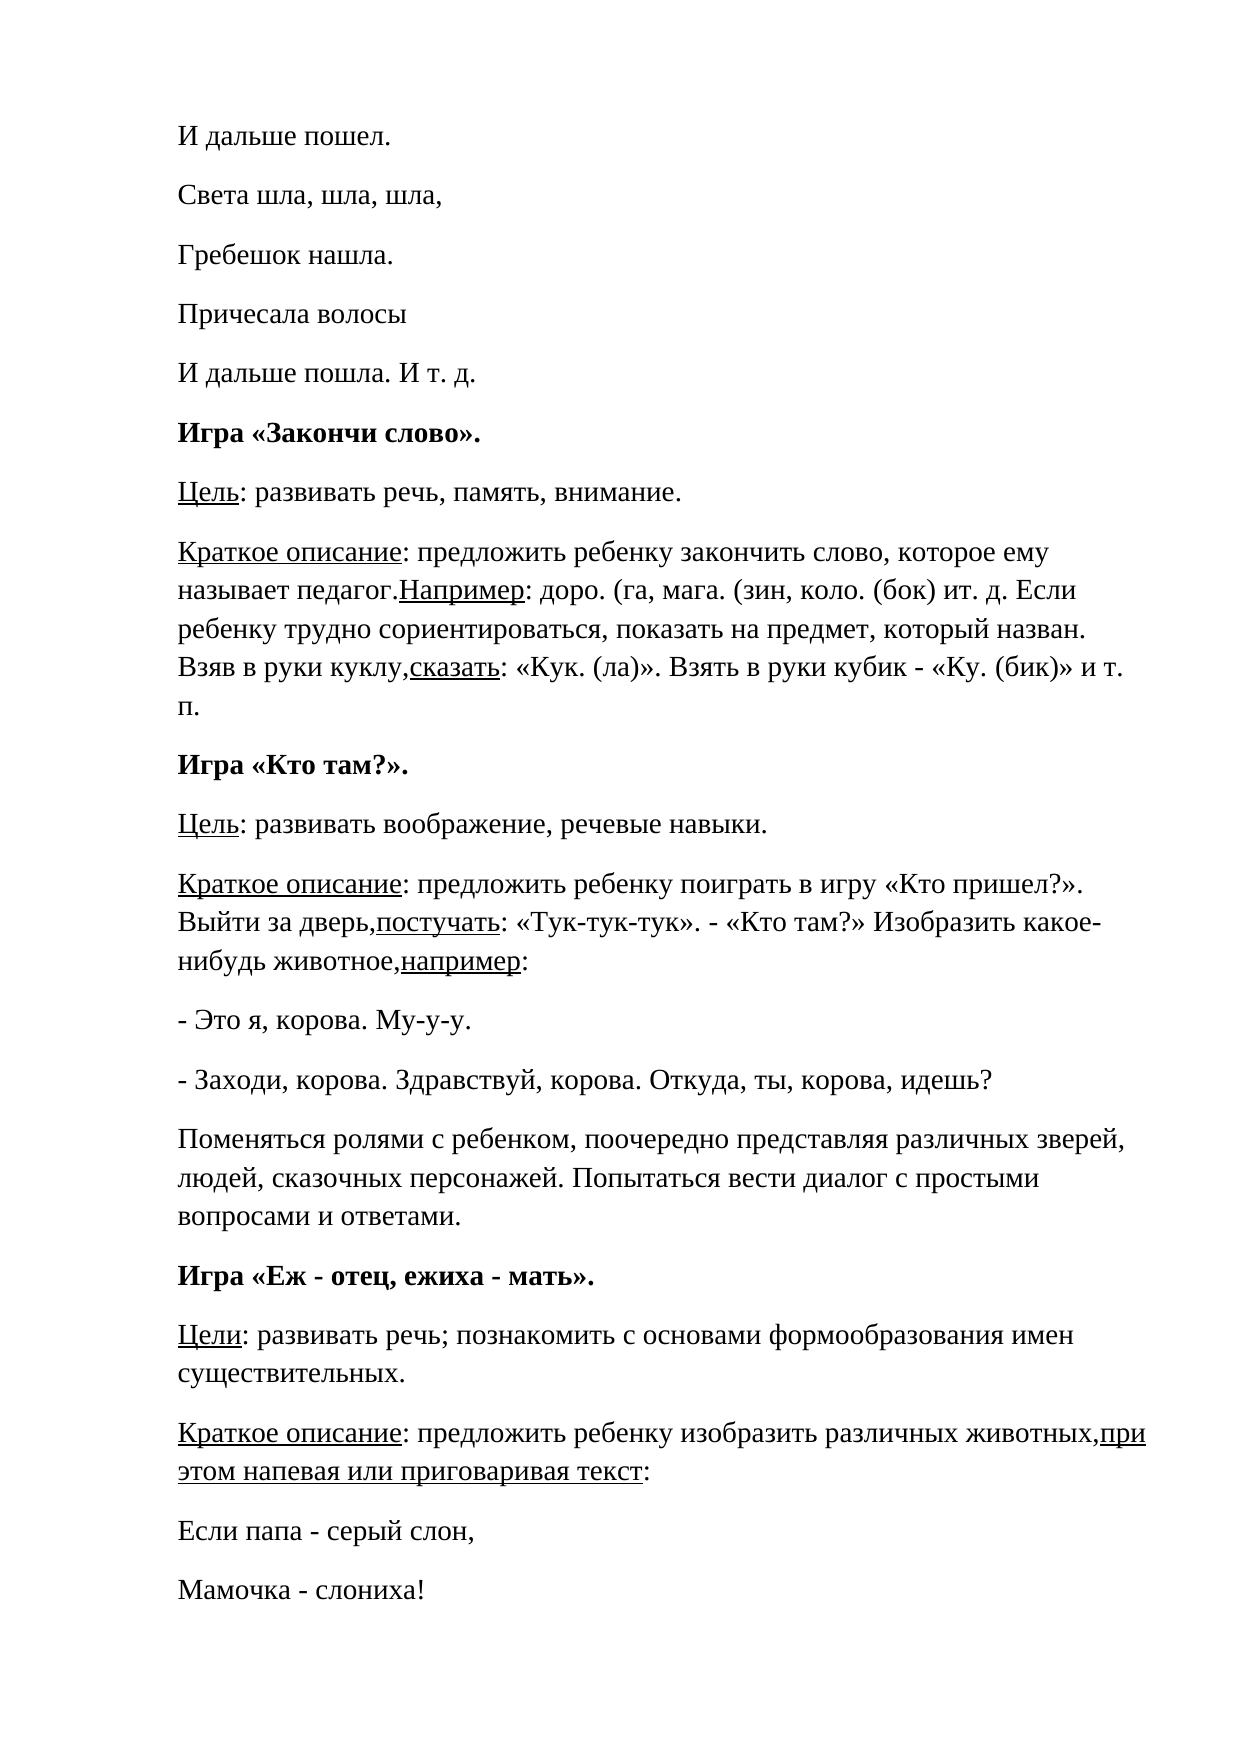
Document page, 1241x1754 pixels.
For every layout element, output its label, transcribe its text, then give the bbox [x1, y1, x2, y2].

text Если папа - серый слон, [177, 1513, 1152, 1546]
text - Заходи, корова. Здравствуй, корова. Откуда, ты, корова, идешь? [177, 1062, 1152, 1095]
text Гребешок нашла. [177, 237, 1152, 270]
text Краткое описание: предложить ребенку изобразить различных животных,при этом напевая или приговаривая текст: [177, 1415, 1152, 1487]
text Света шла, шла, шла, [177, 177, 1152, 211]
text И дальше пошла. И т. д. [177, 356, 1152, 389]
text Мамочка - слониха! [177, 1572, 1152, 1606]
text И дальше пошел. [177, 118, 1152, 152]
text Краткое описание: предложить ребенку закончить слово, которое ему называет педагог.Например: доро. (га, мага. (зин, коло. (бок) ит. д. Если ребенку трудно сориентироваться, показать на предмет, который назван. Взяв в руки куклу,сказать: «Кук. (ла)». Взять в руки кубик - «Ку. (бик)» и т. п. [177, 534, 1152, 721]
text Игра «Кто там?». [177, 747, 1152, 781]
text Цели: развивать речь; познакомить с основами формообразования имен существительных. [177, 1317, 1152, 1389]
text Причесала волосы [177, 296, 1152, 330]
text Цель: развивать воображение, речевые навыки. [177, 807, 1152, 840]
text Игра «Еж - отец, ежиха - мать». [177, 1258, 1152, 1291]
text Краткое описание: предложить ребенку поиграть в игру «Кто пришел?». Выйти за дверь,постучать: «Тук-тук-тук». - «Кто там?» Изобразить какое-нибудь животное,например: [177, 866, 1152, 977]
text Поменяться ролями с ребенком, поочередно представляя различных зверей, людей, сказочных персонажей. Попытаться вести диалог с простыми вопросами и ответами. [177, 1121, 1152, 1232]
text Игра «Закончи слово». [177, 415, 1152, 448]
text Цель: развивать речь, память, внимание. [177, 474, 1152, 508]
text - Это я, корова. Му-у-у. [177, 1002, 1152, 1036]
